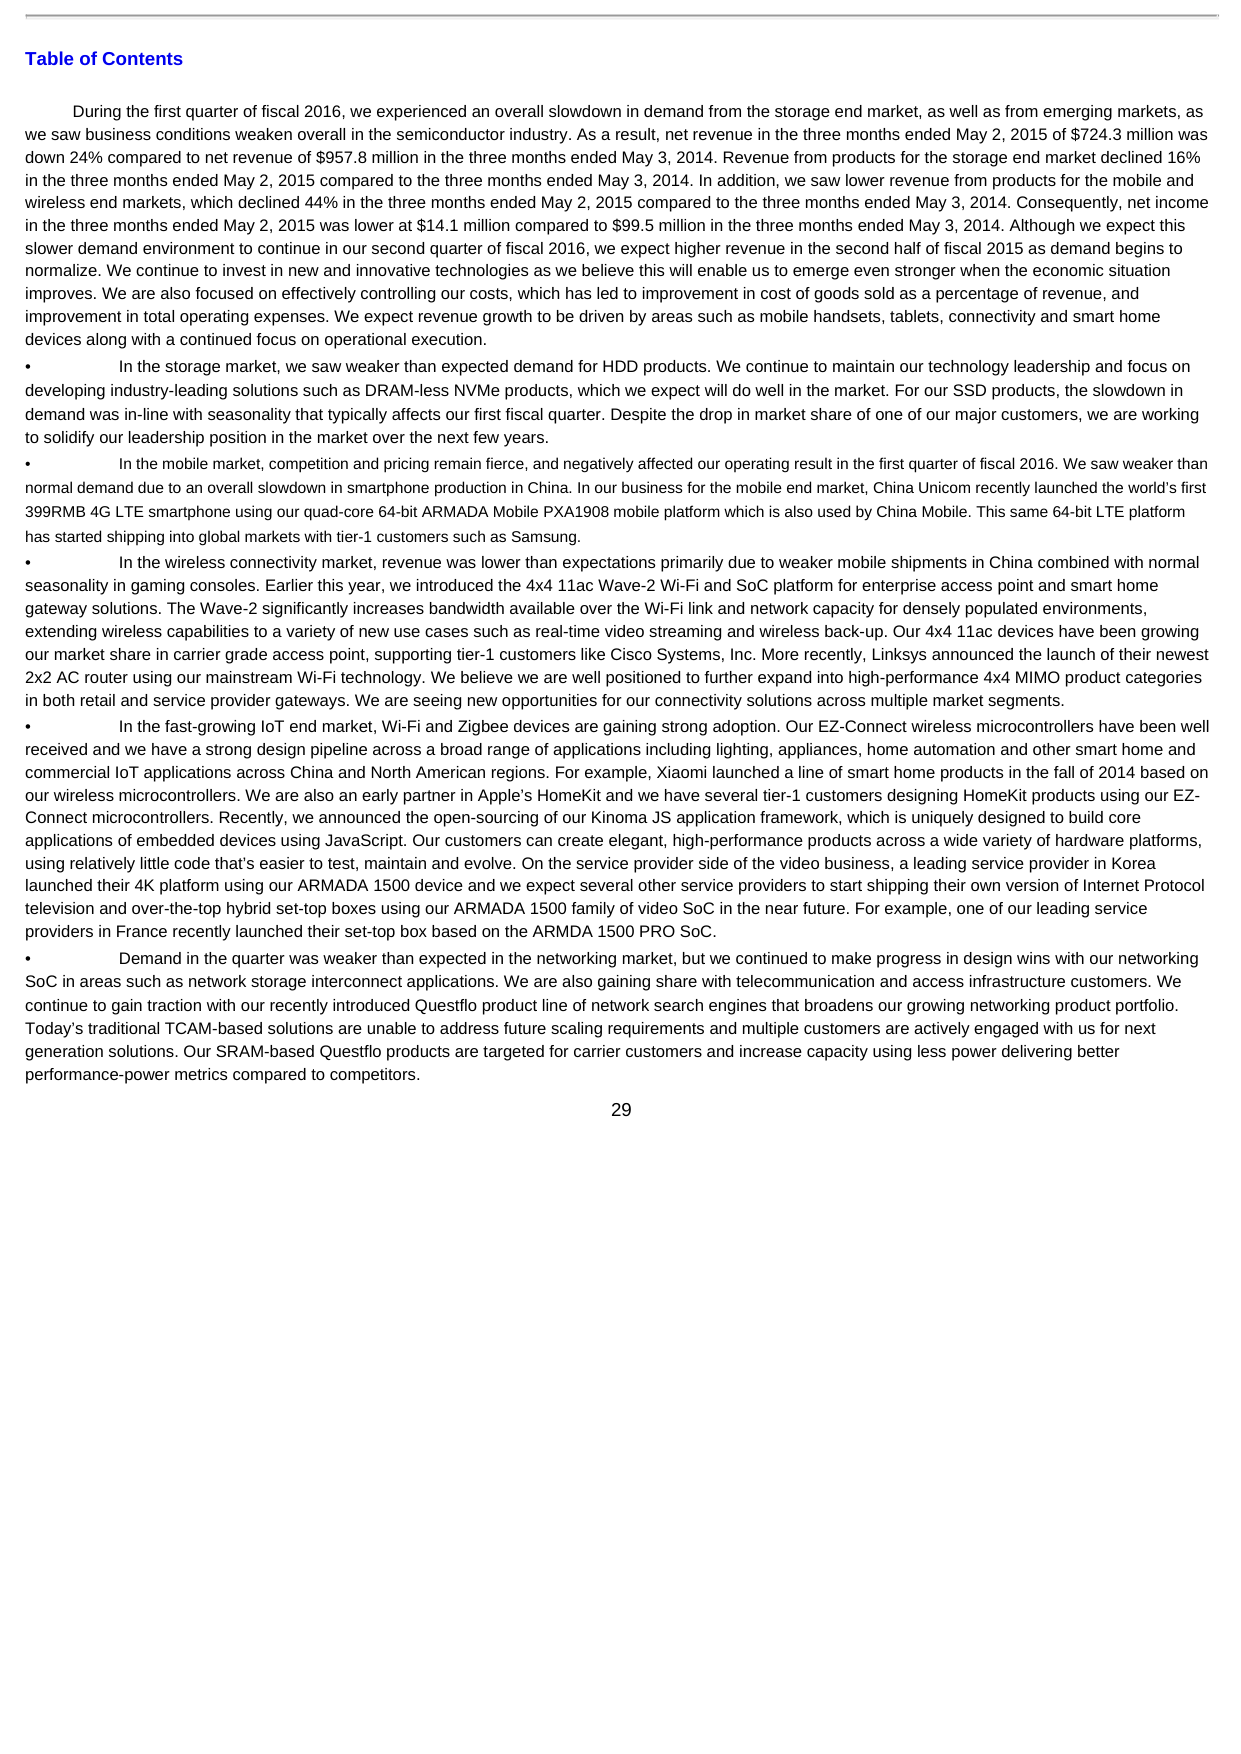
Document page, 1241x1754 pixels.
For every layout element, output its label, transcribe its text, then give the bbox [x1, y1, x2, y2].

list In the fast-growing IoT end market, Wi-Fi and Zigbee devices are gaining strong adoption. Our EZ-Connect wireless microcontrollers have been well received and we have a strong design pipeline across a broad range of applications including lighting, appliances, home automation and other smart home and commercial IoT applications across China and North American regions. For example, Xiaomi launched a line of smart home products in the fall of 2014 based on our wireless microcontrollers. We are also an early partner in Apple’s HomeKit and we have several tier-1 customers designing HomeKit products using our EZ-Connect microcontrollers. Recently, we announced the open-sourcing of our Kinoma JS application framework, which is uniquely designed to build core applications of embedded devices using JavaScript. Our customers can create elegant, high-performance products across a wide variety of hardware platforms, using relatively little code that’s easier to test, maintain and evolve. On the service provider side of the video business, a leading service provider in Korea launched their 4K platform using our ARMADA 1500 device and we expect several other service providers to start shipping their own version of Internet Protocol television and over-the-top hybrid set-top boxes using our ARMADA 1500 family of video SoC in the near future. For example, one of our leading service providers in France recently launched their set-top box based on the ARMDA 1500 PRO SoC. [25, 717, 1215, 941]
picture [23, 14, 1220, 21]
text During the first quarter of fiscal 2016, we experienced an overall slowdown in demand from the storage end market, as well as from emerging markets, as we saw business conditions weaken overall in the semiconductor industry. As a result, net revenue in the three months ended May 2, 2015 of $724.3 million was down 24% compared to net revenue of $957.8 million in the three months ended May 3, 2014. Revenue from products for the storage end market declined 16% in the three months ended May 2, 2015 compared to the three months ended May 3, 2014. In addition, we saw lower revenue from products for the mobile and wireless end markets, which declined 44% in the three months ended May 2, 2015 compared to the three months ended May 3, 2014. Consequently, net income in the three months ended May 2, 2015 was lower at $14.1 million compared to $99.5 million in the three months ended May 3, 2014. Although we expect this slower demand environment to continue in our second quarter of fiscal 2016, we expect higher revenue in the second half of fiscal 2015 as demand begins to normalize. We continue to invest in new and innovative technologies as we believe this will enable us to emerge even stronger when the economic situation improves. We are also focused on effectively controlling our costs, which has led to improvement in cost of goods sold as a percentage of revenue, and improvement in total operating expenses. We expect revenue growth to be driven by areas such as mobile handsets, tablets, connectivity and smart home devices along with a continued focus on operational execution. [25, 102, 1215, 348]
list In the mobile market, competition and pricing remain fierce, and negatively affected our operating result in the first quarter of fiscal 2016. We saw weaker than normal demand due to an overall slowdown in smartphone production in China. In our business for the mobile end market, China Unicom recently launched the world’s first 399RMB 4G LTE smartphone using our quad-core 64-bit ARMADA Mobile PXA1908 mobile platform which is also used by China Mobile. This same 64-bit LTE platform has started shipping into global markets with tier-1 customers such as Samsung. [25, 455, 1215, 545]
list Demand in the quarter was weaker than expected in the networking market, but we continued to make progress in design wins with our networking SoC in areas such as network storage interconnect applications. We are also gaining share with telecommunication and access infrastructure customers. We continue to gain traction with our recently introduced Questflo product line of network search engines that broadens our growing networking product portfolio. Today’s traditional TCAM-based solutions are unable to address future scaling requirements and multiple customers are actively engaged with us for next generation solutions. Our SRAM-based Questflo products are targeted for carrier customers and increase capacity using less power delivering better performance-power metrics compared to competitors. [25, 949, 1215, 1084]
text 29 [25, 1099, 1217, 1121]
list In the wireless connectivity market, revenue was lower than expectations primarily due to weaker mobile shipments in China combined with normal seasonality in gaming consoles. Earlier this year, we introduced the 4x4 11ac Wave-2 Wi-Fi and SoC platform for enterprise access point and smart home gateway solutions. The Wave-2 significantly increases bandwidth available over the Wi-Fi link and network capacity for densely populated environments, extending wireless capabilities to a variety of new use cases such as real-time video streaming and wireless back-up. Our 4x4 11ac devices have been growing our market share in carrier grade access point, supporting tier-1 customers like Cisco Systems, Inc. More recently, Linksys announced the launch of their newest 2x2 AC router using our mainstream Wi-Fi technology. We believe we are well positioned to further expand into high-performance 4x4 MIMO product categories in both retail and service provider gateways. We are seeing new opportunities for our connectivity solutions across multiple market segments. [25, 553, 1215, 710]
text Table of Contents [25, 48, 1215, 69]
list In the storage market, we saw weaker than expected demand for HDD products. We continue to maintain our technology leadership and focus on developing industry-leading solutions such as DRAM-less NVMe products, which we expect will do well in the market. For our SSD products, the slowdown in demand was in-line with seasonality that typically affects our first fiscal quarter. Despite the drop in market share of one of our major customers, we are working to solidify our leadership position in the market over the next few years. [25, 357, 1215, 447]
